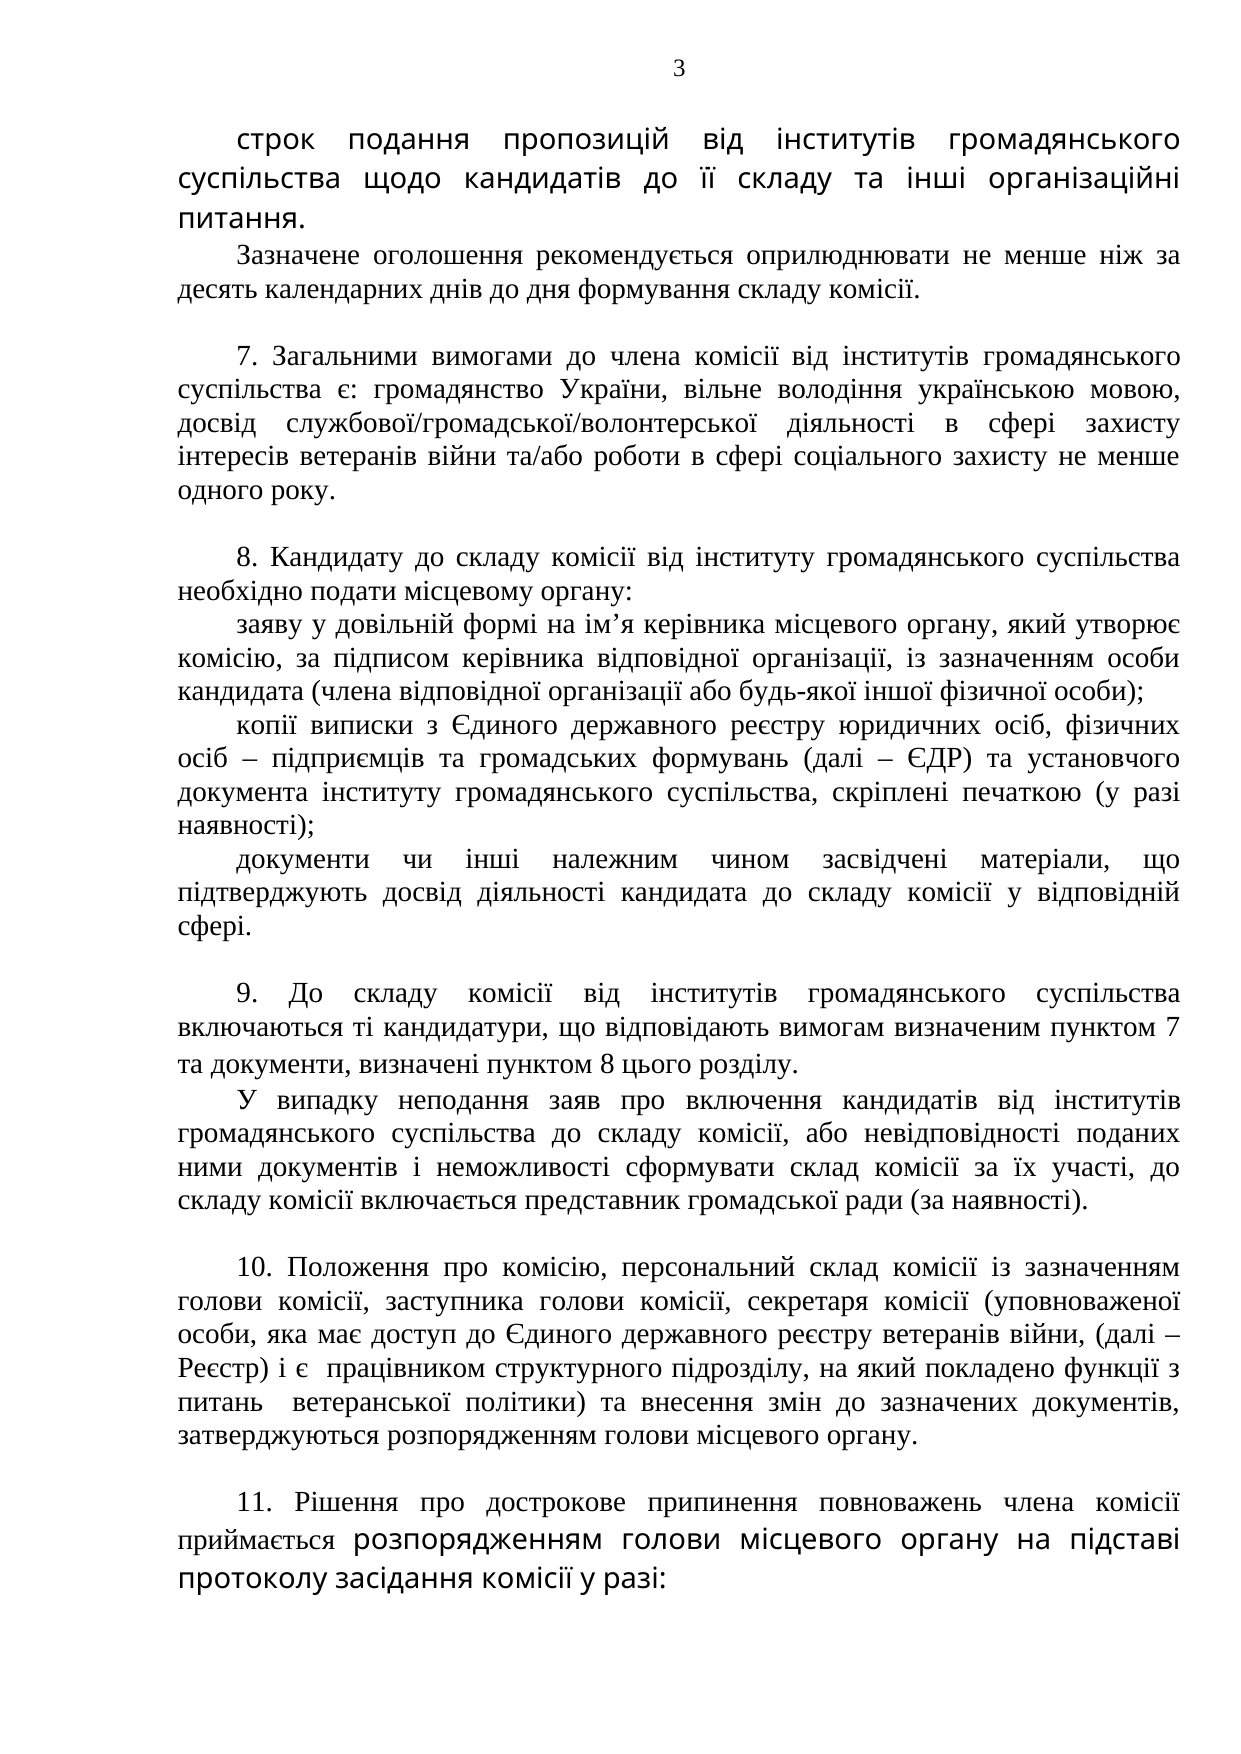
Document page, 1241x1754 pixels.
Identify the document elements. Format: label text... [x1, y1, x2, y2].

text документи чи інші належним чином засвідчені матеріали, що підтверджують досвід діяльності кандидата до складу комісії у відповідній сфері. [177, 841, 1181, 942]
text 9. До складу комісії від інститутів громадянського суспільства включаються ті кандидатури, що відповідають вимогам визначеним пунктом 7 та документи, визначені пунктом 8 цього розділу. [177, 975, 1181, 1082]
text 10. Положення про комісію, персональний склад комісії із зазначенням голови комісії, заступника голови комісії, секретаря комісії (уповноваженої особи, яка має доступ до Єдиного державного реєстру ветеранів війни, (далі – Реєстр) і є працівником структурного підрозділу, на який покладено функції з питань ветеранської політики) та внесення змін до зазначених документів, затверджуються розпорядженням голови місцевого органу. [177, 1249, 1181, 1451]
text Зазначене оголошення рекомендується оприлюднювати не менше ніж за десять календарних днів до дня формування складу комісії. [177, 237, 1181, 304]
text 8. Кандидату до складу комісії від інституту громадянського суспільства необхідно подати місцевому органу: [177, 539, 1181, 606]
text У випадку неподання заяв про включення кандидатів від інститутів громадянського суспільства до складу комісії, або невідповідності поданих ними документів і неможливості сформувати склад комісії за їх участі, до складу комісії включається представник громадської ради (за наявності). [177, 1082, 1181, 1216]
text копії виписки з Єдиного державного реєстру юридичних осіб, фізичних осіб – підприємців та громадських формувань (далі – ЄДР) та установчого документа інституту громадянського суспільства, скріплені печаткою (у разі наявності); [177, 707, 1181, 841]
text строк подання пропозицій від інститутів громадянського суспільства щодо кандидатів до її складу та інші організаційні питання. [177, 118, 1181, 237]
text заяву у довільній формі на ім’я керівника місцевого органу, який утворює комісію, за підписом керівника відповідної організації, із зазначенням особи кандидата (члена відповідної організації або будь-якої іншої фізичної особи); [177, 606, 1181, 707]
text 11. Рішення про дострокове припинення повноважень члена комісії приймається розпорядженням голови місцевого органу на підставі протоколу засідання комісії у разі: [177, 1484, 1181, 1597]
text 7. Загальними вимогами до члена комісії від інститутів громадянського суспільства є: громадянство України, вільне володіння українською мовою, досвід службової/громадської/волонтерської діяльності в сфері захисту інтересів ветеранів війни та/або роботи в сфері соціального захисту не менше одного року. [177, 338, 1181, 506]
